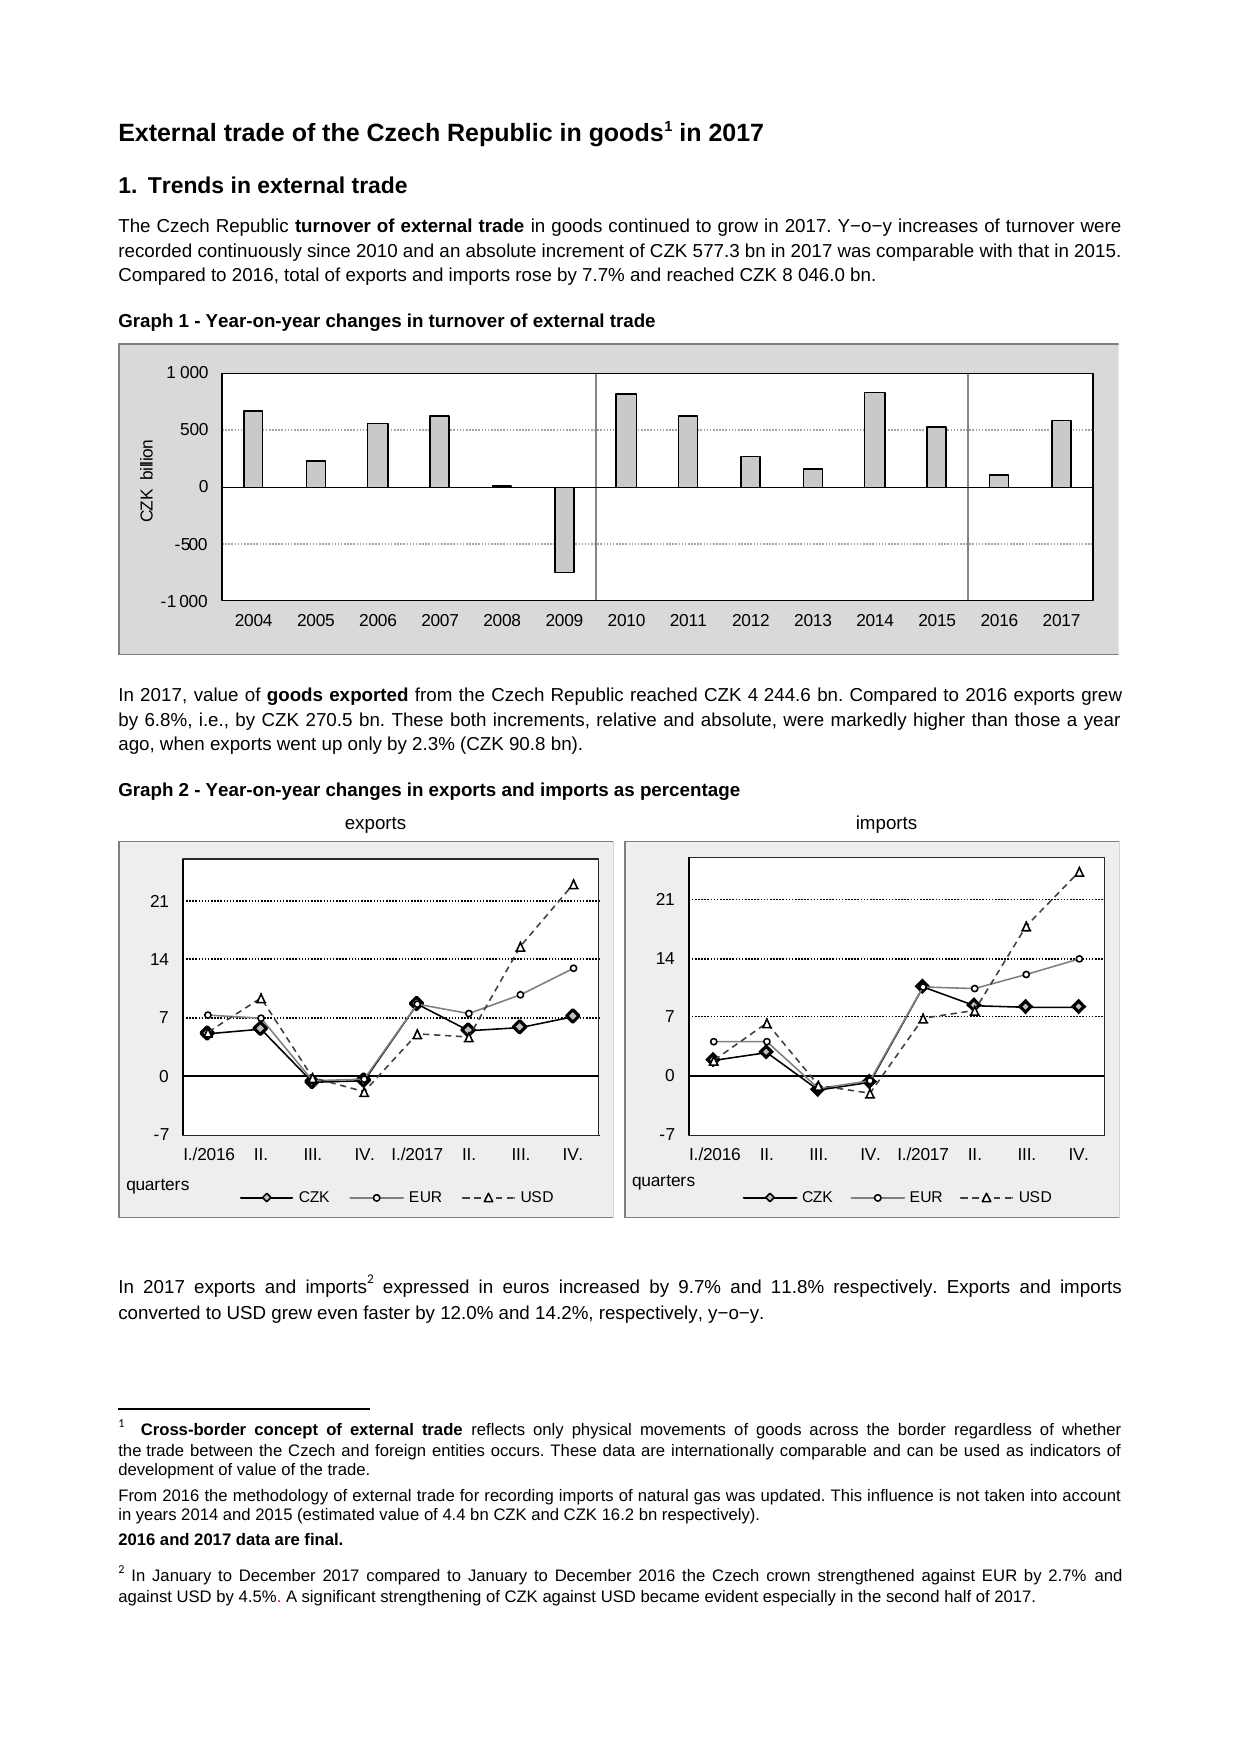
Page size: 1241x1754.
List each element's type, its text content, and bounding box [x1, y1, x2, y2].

list Trends in external trade [118, 172, 1122, 198]
text exports imports [118, 812, 1122, 833]
text In 2017 exports and imports expressed in euros increased by 9.7% and 11.8% respectively. Exports and imports converted to USD grew even faster by 12.0% and 14.2%, respectively, y−o−y. [118, 1271, 1122, 1323]
text Graph 1 - Year-on-year changes in turnover of external trade [118, 310, 1122, 331]
text The Czech Republic turnover of external trade in goods continued to grow in 2017. Y−o−y increases of turnover were recorded continuously since 2010 and an absolute increment of CZK 577.3 bn in 2017 was comparable with that in 2015. Compared to 2016, total of exports and imports rose by 7.7% and reached CZK 8 046.0 bn. [118, 215, 1122, 286]
text External trade of the Czech Republic in goods in 2017 [118, 118, 1122, 147]
text In 2017, value of goods exported from the Czech Republic reached CZK 4 244.6 bn. Compared to 2016 exports grew by 6.8%, i.e., by CZK 270.5 bn. These both increments, relative and absolute, were markedly higher than those a year ago, when exports went up only by 2.3% (CZK 90.8 bn). [118, 684, 1122, 755]
text Graph 2 - Year-on-year changes in exports and imports as percentage [118, 779, 1122, 800]
